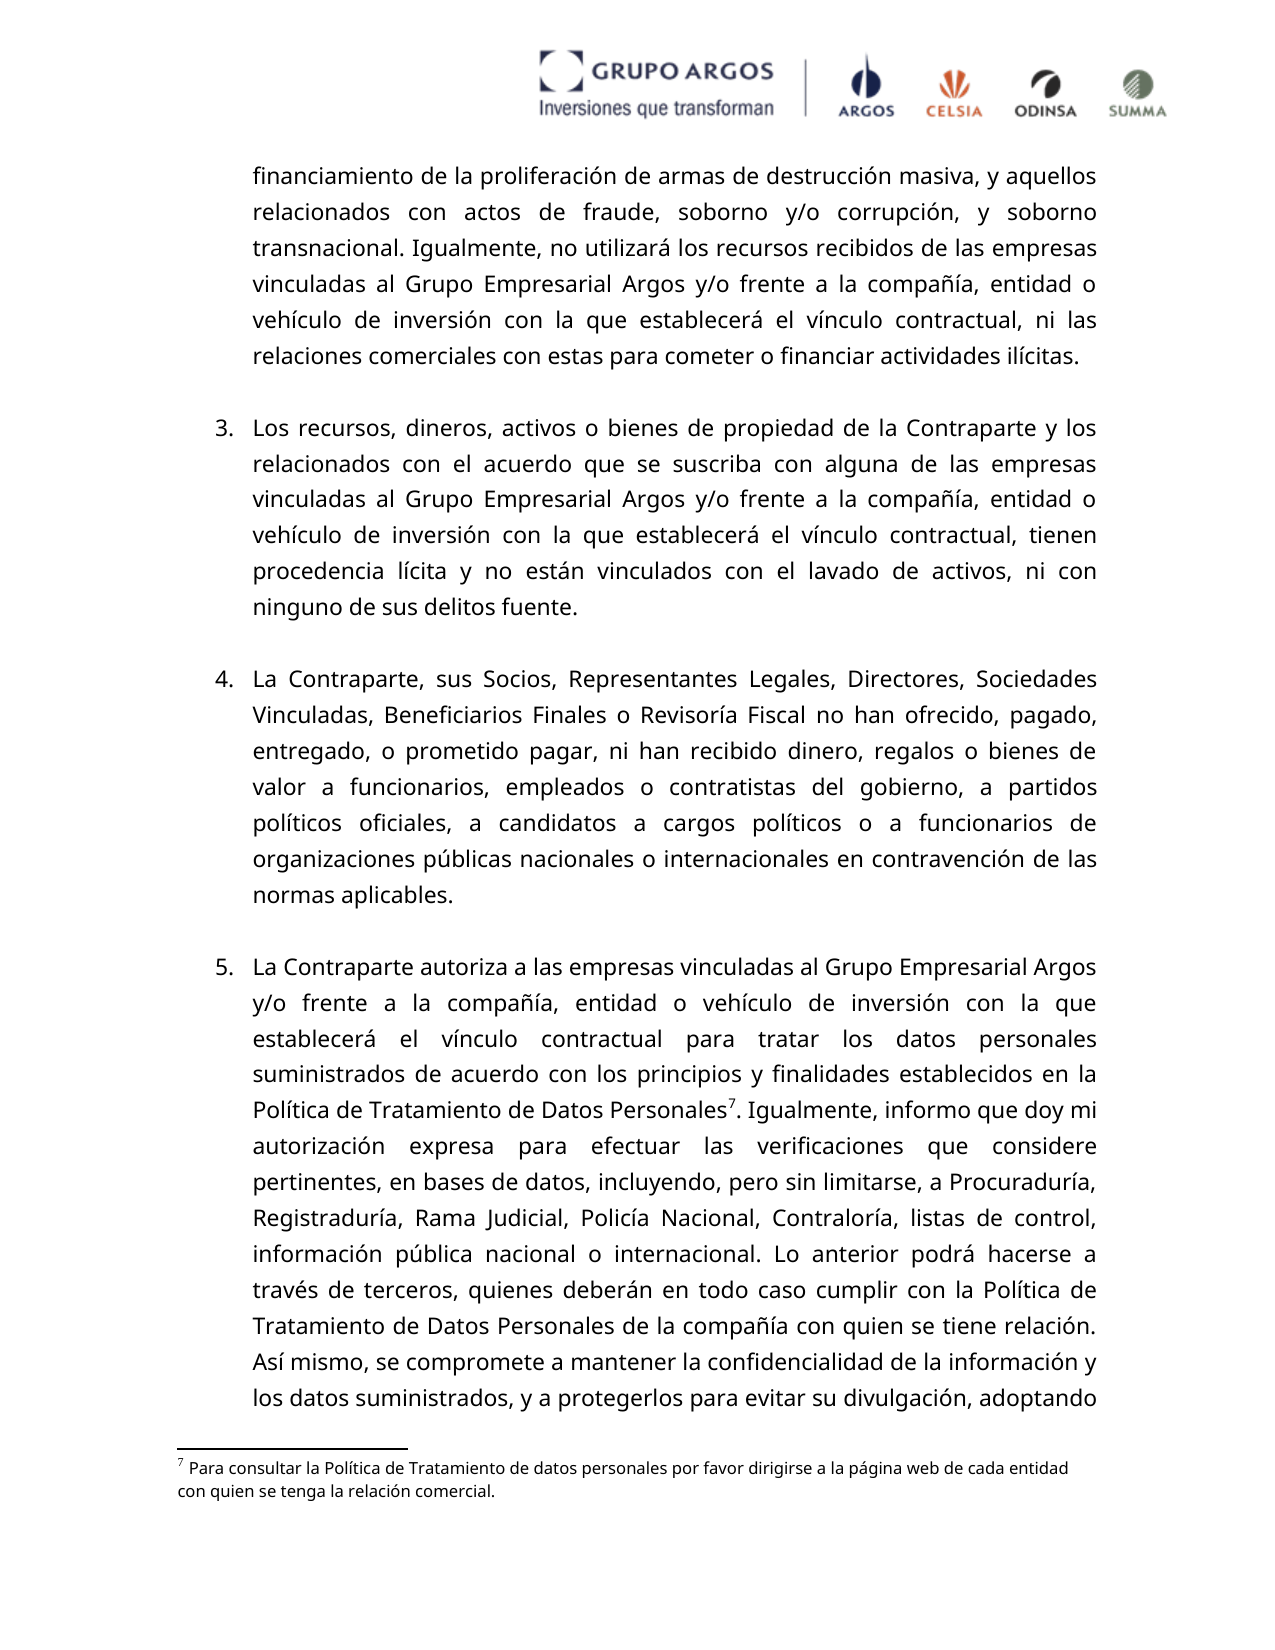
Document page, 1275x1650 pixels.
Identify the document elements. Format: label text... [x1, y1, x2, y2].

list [215, 160, 1098, 371]
picture [531, 44, 1178, 126]
list Los recursos, dineros, activos o bienes de propiedad de la Contraparte y los relacionados con el acuerdo que se suscriba con alguna de las empresas vinculadas al Grupo Empresarial Argos y/o frente a la compañía, entidad o vehículo de inversión con la que establecerá el vínculo contractual, tienen procedencia lícita y no están vinculados con el lavado de activos, ni con ninguno de sus delitos fuente. [215, 412, 1098, 622]
list La Contraparte, sus Socios, Representantes Legales, Directores, Sociedades Vinculadas, Beneficiarios Finales o Revisoría Fiscal no han ofrecido, pagado, entregado, o prometido pagar, ni han recibido dinero, regalos o bienes de valor a funcionarios, empleados o contratistas del gobierno, a partidos políticos oficiales, a candidatos a cargos políticos o a funcionarios de organizaciones públicas nacionales o internacionales en contravención de las normas aplicables. [215, 663, 1098, 910]
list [215, 951, 1098, 1413]
